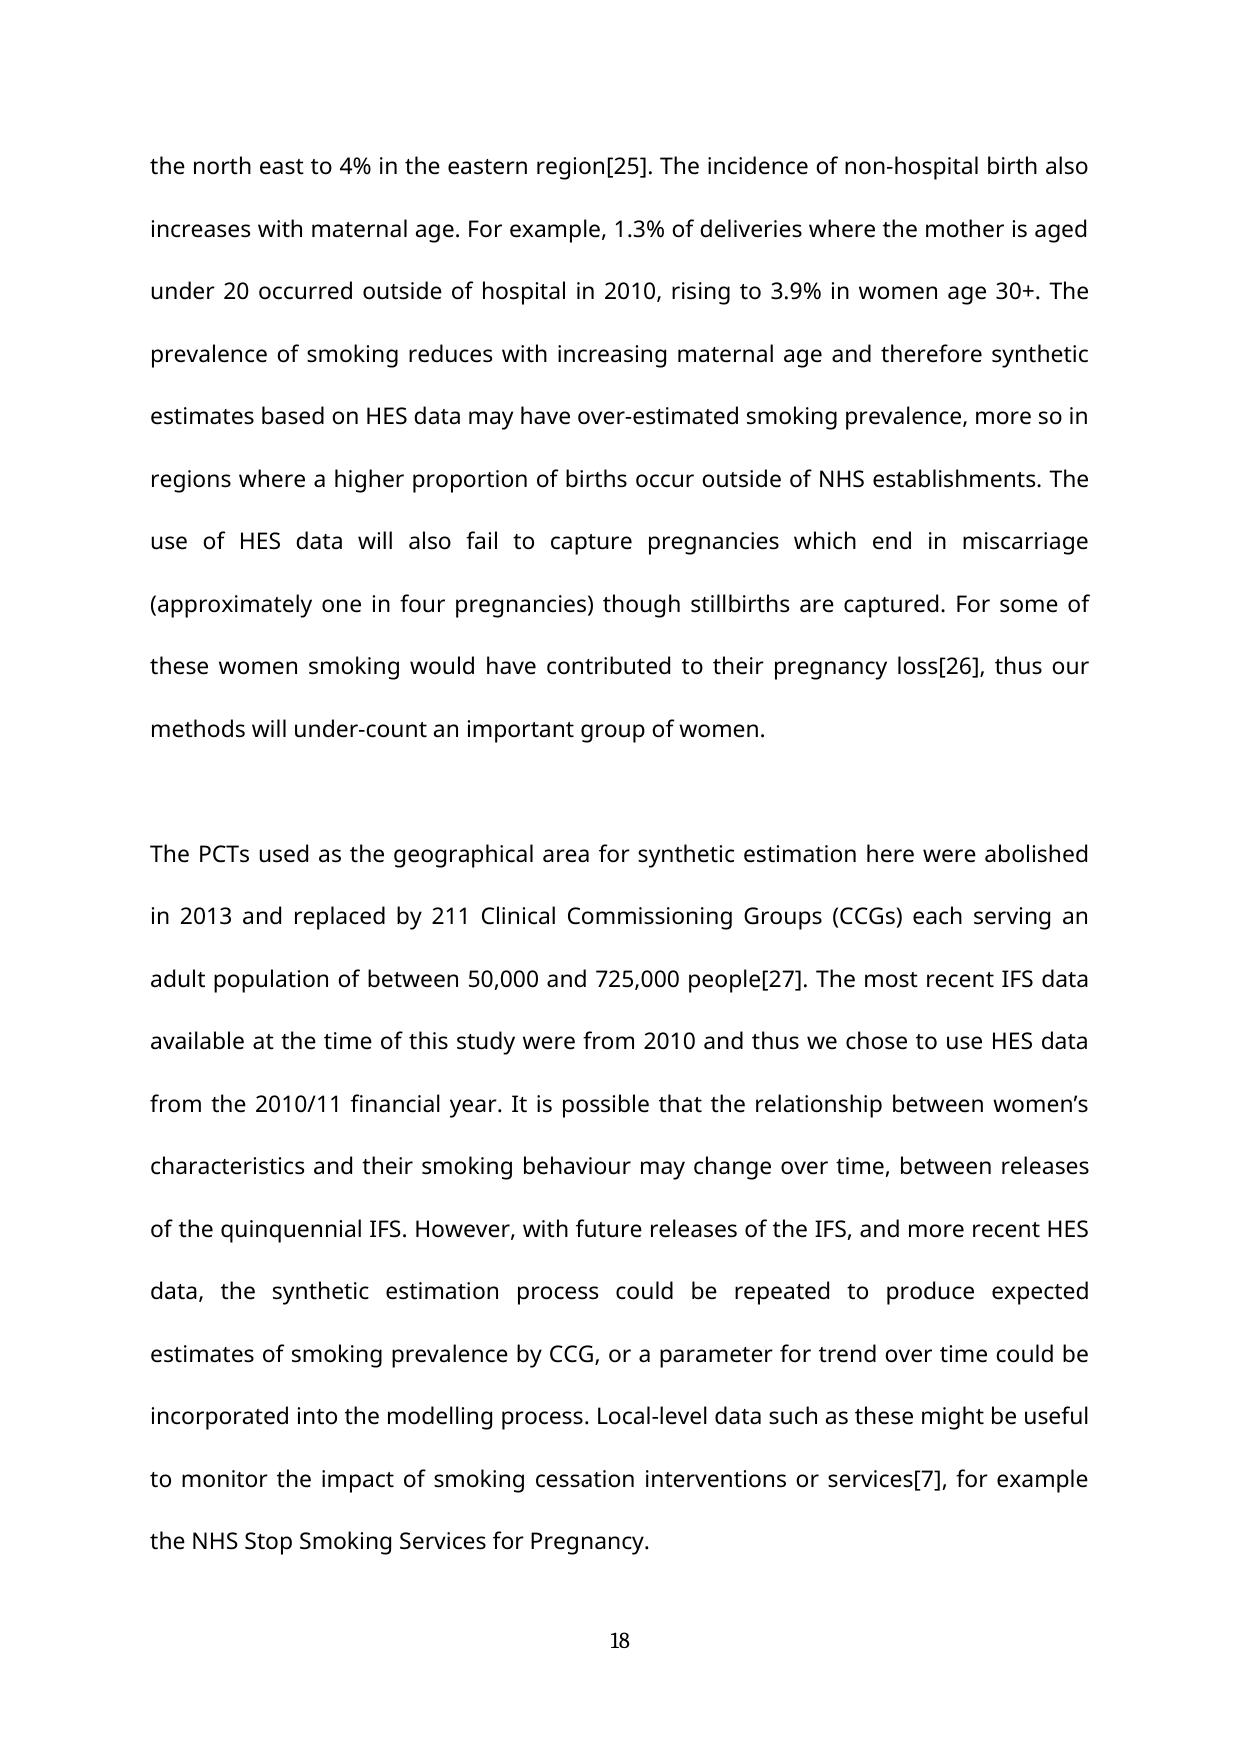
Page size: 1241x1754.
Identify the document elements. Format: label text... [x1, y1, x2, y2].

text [150, 150, 1090, 744]
text The PCTs used as the geographical area for synthetic estimation here were abolished in 2013 and replaced by 211 Clinical Commissioning Groups (CCGs) each serving an adult population of between 50,000 and 725,000 people[27]. The most recent IFS data available at the time of this study were from 2010 and thus we chose to use HES data from the 2010/11 financial year. It is possible that the relationship between women’s characteristics and their smoking behaviour may change over time, between releases of the quinquennial IFS. However, with future releases of the IFS, and more recent HES data, the synthetic estimation process could be repeated to produce expected estimates of smoking prevalence by CCG, or a parameter for trend over time could be incorporated into the modelling process. Local-level data such as these might be useful to monitor the impact of smoking cessation interventions or services[7], for example the NHS Stop Smoking Services for Pregnancy. [150, 837, 1090, 1556]
